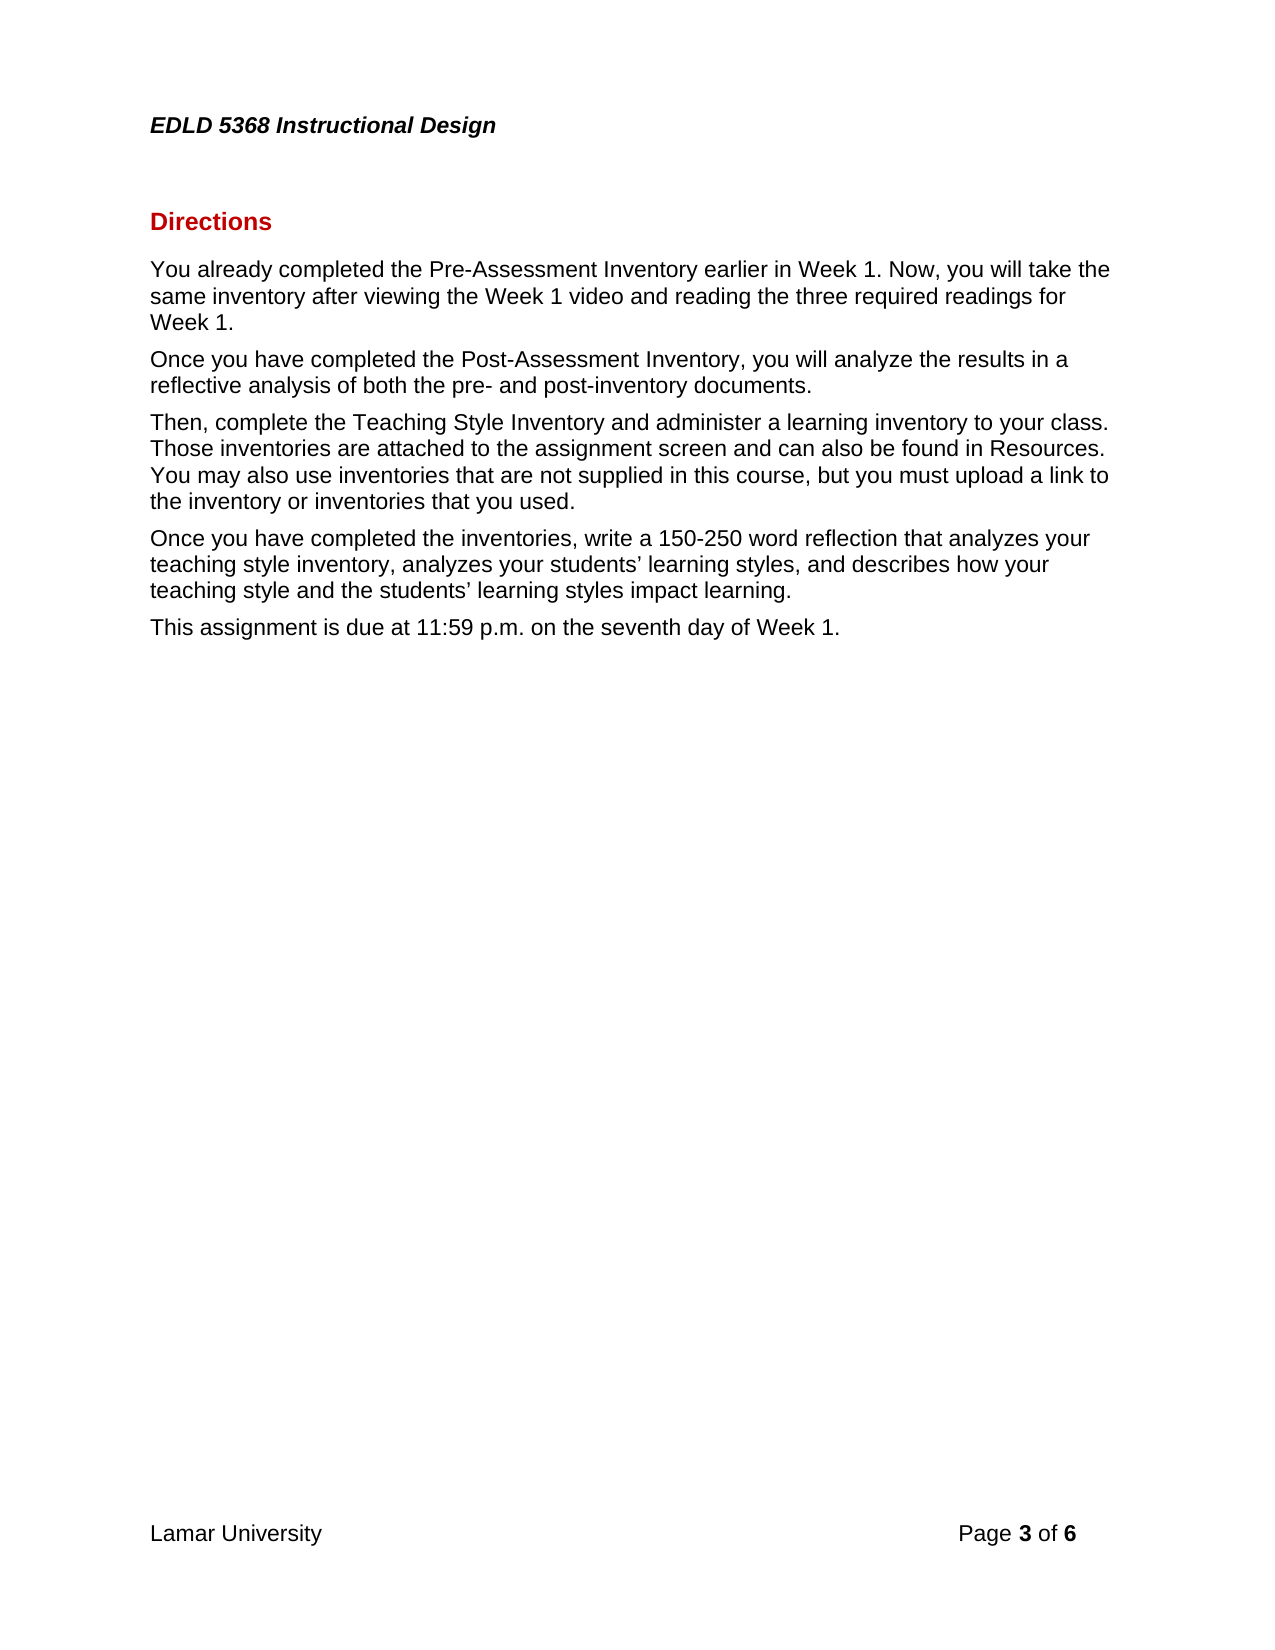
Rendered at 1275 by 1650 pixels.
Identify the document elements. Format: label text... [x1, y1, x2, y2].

text Once you have completed the Post-Assessment Inventory, you will analyze the results in a reflective analysis of both the pre- and post-inventory documents. [150, 346, 1125, 398]
text This assignment is due at 11:59 p.m. on the seventh day of Week 1. [150, 614, 1125, 641]
text Then, complete the Teaching Style Inventory and administer a learning inventory to your class. Those inventories are attached to the assignment screen and can also be found in Resources. You may also use inventories that are not supplied in this course, but you must upload a link to the inventory or inventories that you used. [150, 409, 1125, 514]
text You already completed the Pre-Assessment Inventory earlier in Week 1. Now, you will take the same inventory after viewing the Week 1 video and reading the three required readings for Week 1. [150, 256, 1125, 335]
text Once you have completed the inventories, write a 150-250 word reflection that analyzes your teaching style inventory, analyzes your students’ learning styles, and describes how your teaching style and the students’ learning styles impact learning. [150, 525, 1125, 604]
text Directions [150, 207, 1125, 236]
